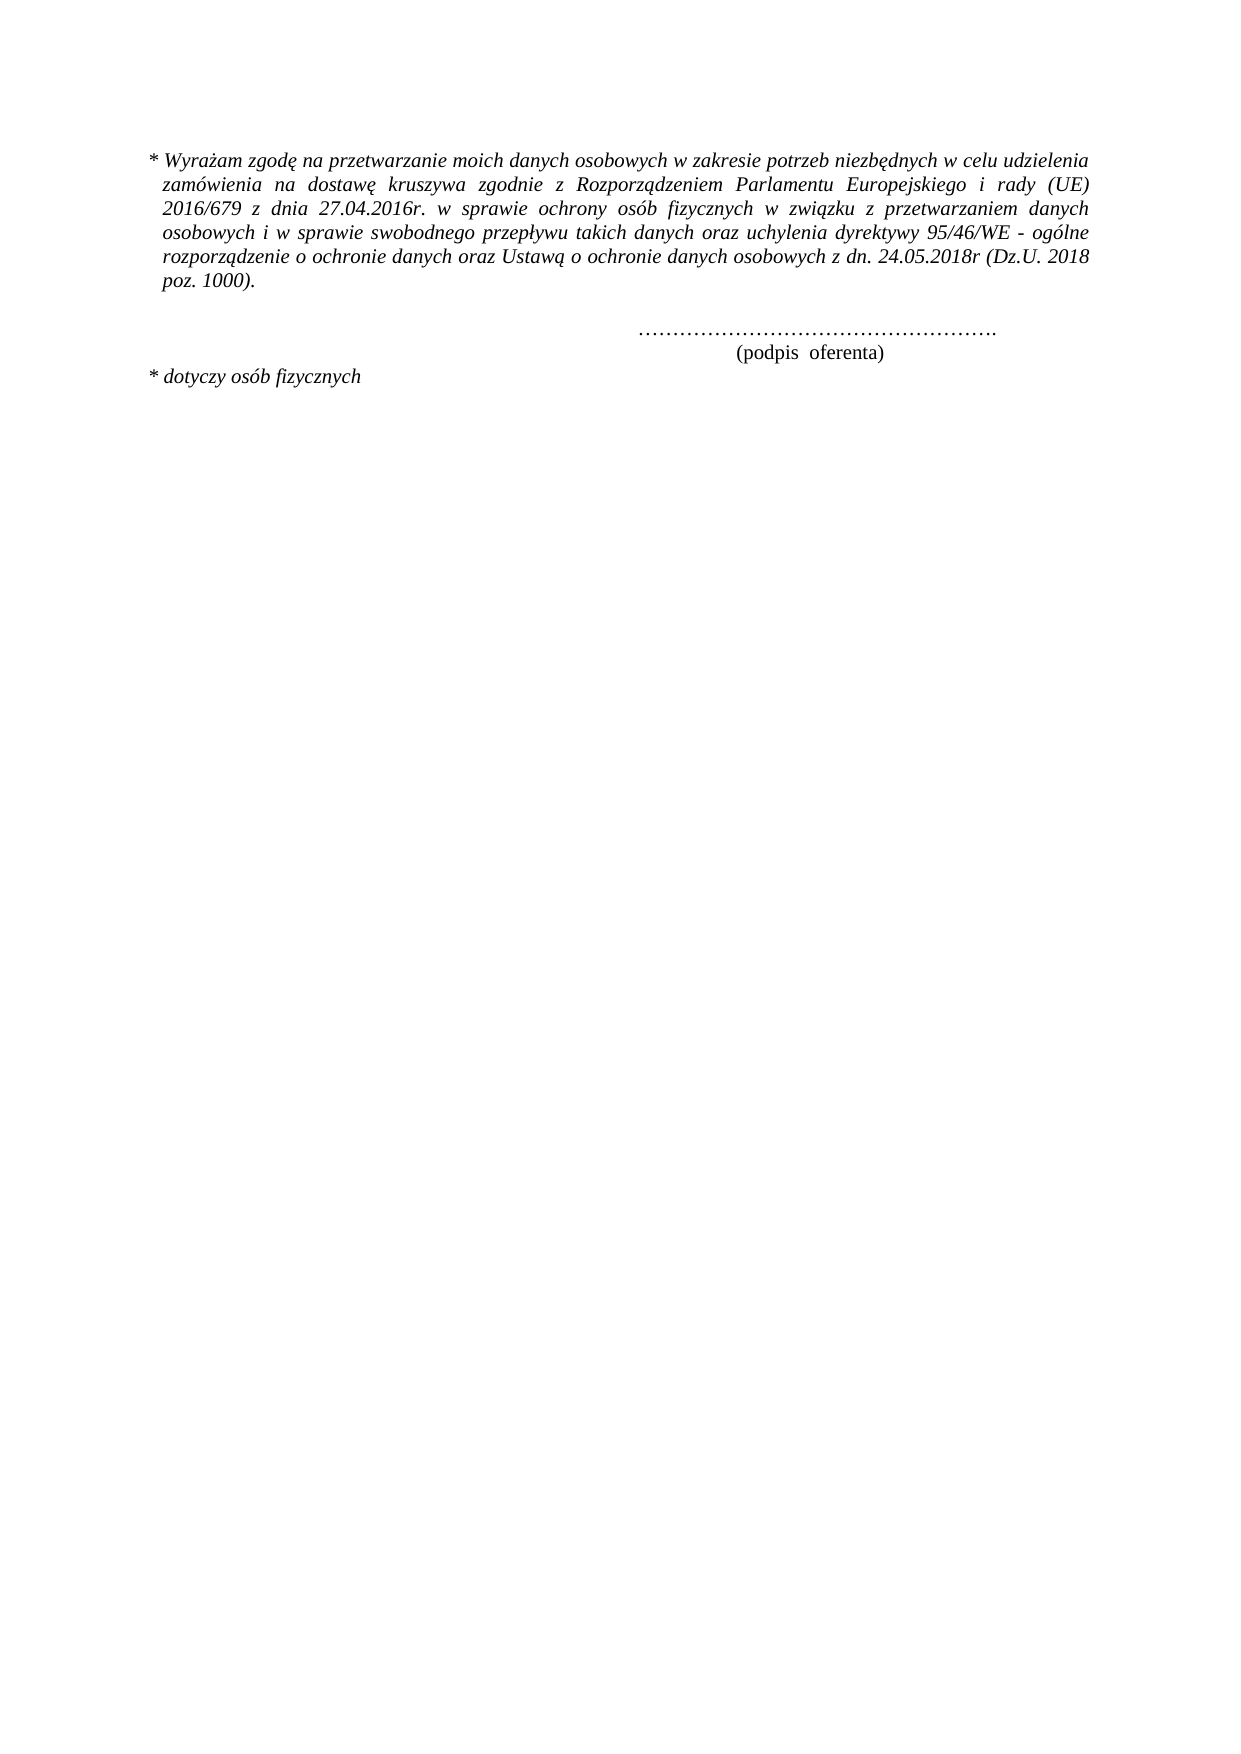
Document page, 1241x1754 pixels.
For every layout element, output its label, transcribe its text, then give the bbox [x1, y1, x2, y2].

text * dotyczy osób fizycznych [148, 364, 1093, 388]
text (podpis oferenta) [148, 340, 1093, 364]
text * Wyrażam zgodę na przetwarzanie moich danych osobowych w zakresie potrzeb niezbędnych w celu udzielenia zamówienia na dostawę kruszywa zgodnie z Rozporządzeniem Parlamentu Europejskiego i rady (UE) 2016/679 z dnia 27.04.2016r. w sprawie ochrony osób fizycznych w związku z przetwarzaniem danych osobowych i w sprawie swobodnego przepływu takich danych oraz uchylenia dyrektywy 95/46/WE - ogólne rozporządzenie o ochronie danych oraz Ustawą o ochronie danych osobowych z dn. 24.05.2018r (Dz.U. 2018 poz. 1000). [148, 148, 1093, 292]
text ……………………………………………. [148, 316, 1093, 340]
